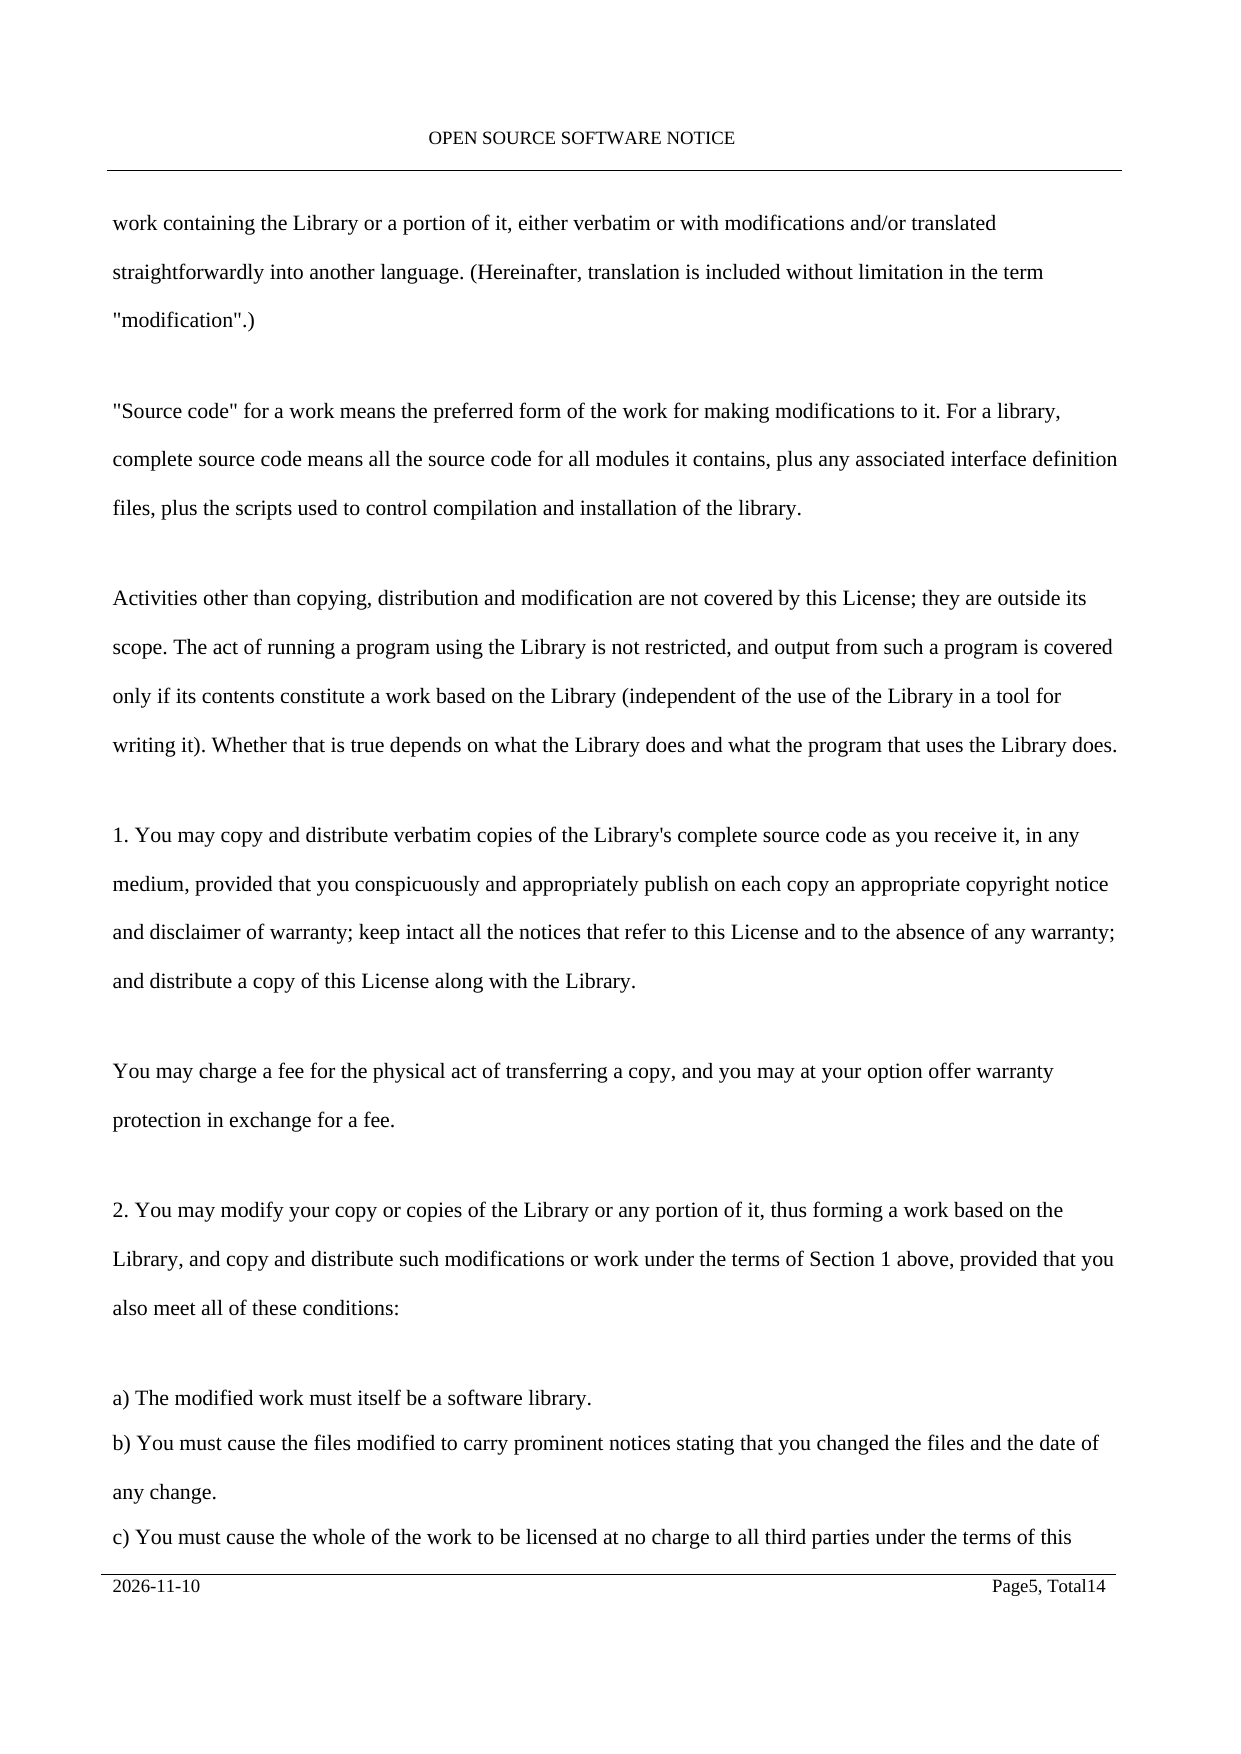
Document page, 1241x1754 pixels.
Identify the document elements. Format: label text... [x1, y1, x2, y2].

text a) The modified work must itself be a software library. [112, 1381, 1128, 1414]
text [112, 206, 1128, 336]
text "Source code" for a work means the preferred form of the work for making modifications to it. For a library, complete source code means all the source code for all modules it contains, plus any associated interface definition files, plus the scripts used to control compilation and installation of the library. [112, 394, 1128, 524]
text Activities other than copying, distribution and modification are not covered by this License; they are outside its scope. The act of running a program using the Library is not restricted, and output from such a program is covered only if its contents constitute a work based on the Library (independent of the use of the Library in a tool for writing it). Whether that is true depends on what the Library does and what the program that uses the Library does. [112, 582, 1128, 761]
text 1. You may copy and distribute verbatim copies of the Library's complete source code as you receive it, in any medium, provided that you conspicuously and appropriately publish on each copy an appropriate copyright notice and disclaimer of warranty; keep intact all the notices that refer to this License and to the absence of any warranty; and distribute a copy of this License along with the Library. [112, 818, 1128, 997]
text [112, 1520, 1128, 1553]
text 2. You may modify your copy or copies of the Library or any portion of it, thus forming a work based on the Library, and copy and distribute such modifications or work under the terms of Section 1 above, provided that you also meet all of these conditions: [112, 1194, 1128, 1324]
text b) You must cause the files modified to carry prominent notices stating that you changed the files and the date of any change. [112, 1426, 1128, 1508]
text You may charge a fee for the physical act of transferring a copy, and you may at your option offer warranty protection in exchange for a fee. [112, 1055, 1128, 1136]
